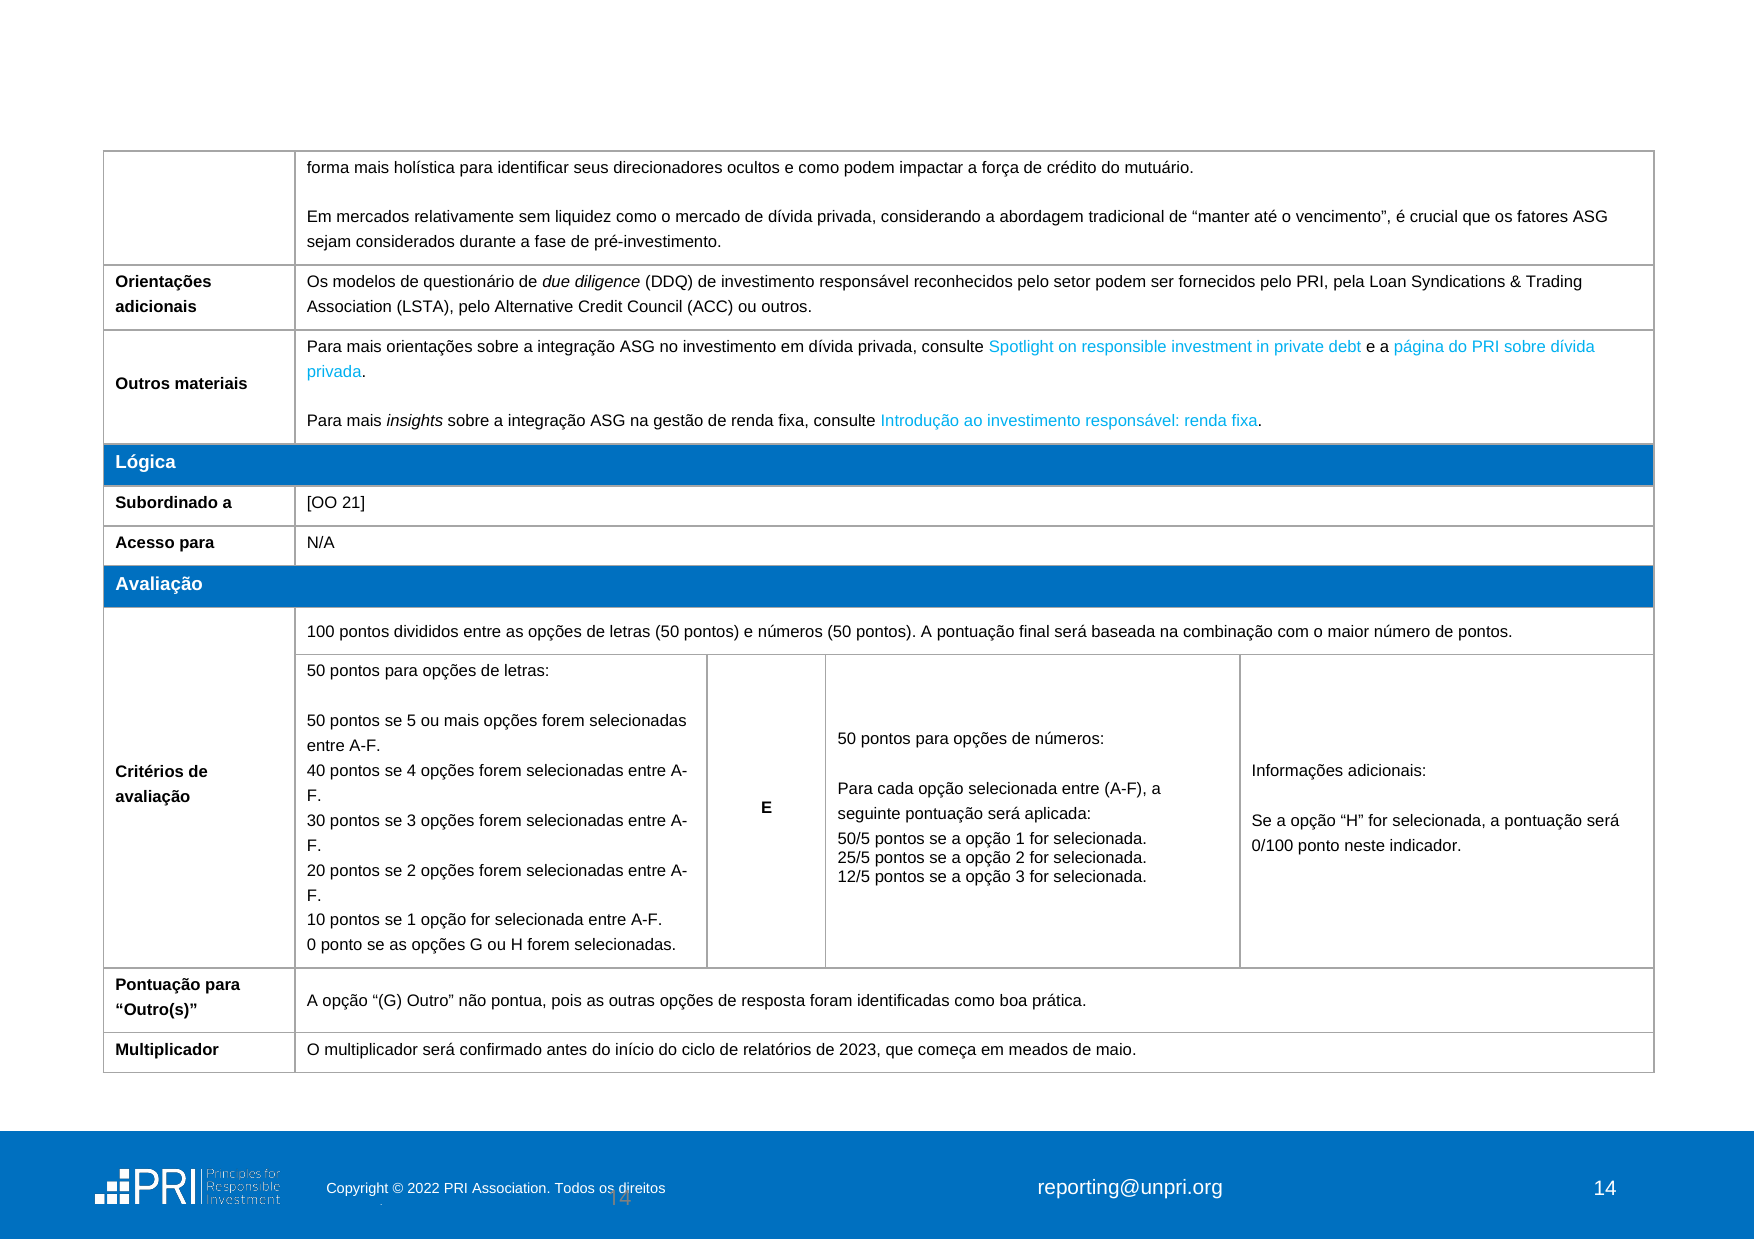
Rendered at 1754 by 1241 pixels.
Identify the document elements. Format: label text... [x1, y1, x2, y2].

table_cell Para mais orientações sobre a integração ASG no investimento em dívida privada, consulte Spotlight on responsible investment in private debt e a página do PRI sobre dívida privada. Para mais insights sobre a integração ASG na gestão de renda fixa, consulte Introdução ao investimento responsável: renda fixa. [296, 331, 1653, 443]
table_cell O multiplicador será confirmado antes do início do ciclo de relatórios de 2023, que começa em meados de maio. [296, 1033, 1653, 1072]
picture [1472, 341, 1478, 352]
table_cell Outros materiais [104, 331, 294, 443]
table_cell Acesso para [104, 527, 294, 565]
table_cell [OO 21] [296, 487, 1653, 525]
table_cell Informações adicionais: Se a opção “H” for selecionada, a pontuação será 0/100 ponto neste indicador. [1241, 655, 1653, 967]
table_cell Subordinado a [104, 487, 294, 525]
table_cell 50 pontos para opções de números: Para cada opção selecionada entre (A-F), a seguinte pontuação será aplicada: 50/5 pontos se a opção 1 for selecionada. 25/5 pontos se a opção 2 for selecionada. 12/5 pontos se a opção 3 for selecionada. [826, 655, 1239, 967]
table_cell Critérios de avaliação [104, 608, 294, 967]
table_cell E [708, 655, 825, 967]
table_cell Multiplicador [104, 1033, 294, 1072]
table_cell A opção “(G) Outro” não pontua, pois as outras opções de resposta foram identificadas como boa prática. [296, 969, 1653, 1032]
table_cell Orientações adicionais [104, 266, 294, 329]
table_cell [296, 152, 1653, 264]
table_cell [104, 152, 294, 264]
table_cell N/A [296, 527, 1653, 565]
table_cell Avaliação [104, 566, 1653, 607]
picture [92, 1166, 282, 1207]
table_cell Os modelos de questionário de due diligence (DDQ) de investimento responsável reconhecidos pelo setor podem ser fornecidos pelo PRI, pela Loan Syndications & Trading Association (LSTA), pelo Alternative Credit Council (ACC) ou outros. [296, 266, 1653, 329]
table_cell Pontuação para “Outro(s)” [104, 969, 294, 1032]
table_cell Lógica [104, 445, 1653, 485]
table_cell 50 pontos para opções de letras: 50 pontos se 5 ou mais opções forem selecionadas entre A-F. 40 pontos se 4 opções forem selecionadas entre A-F. 30 pontos se 3 opções forem selecionadas entre A-F. 20 pontos se 2 opções forem selecionadas entre A-F. 10 pontos se 1 opção for selecionada entre A-F. 0 ponto se as opções G ou H forem selecionadas. [296, 655, 706, 967]
table_cell 100 pontos divididos entre as opções de letras (50 pontos) e números (50 pontos). A pontuação final será baseada na combinação com o maior número de pontos. [296, 608, 1653, 654]
